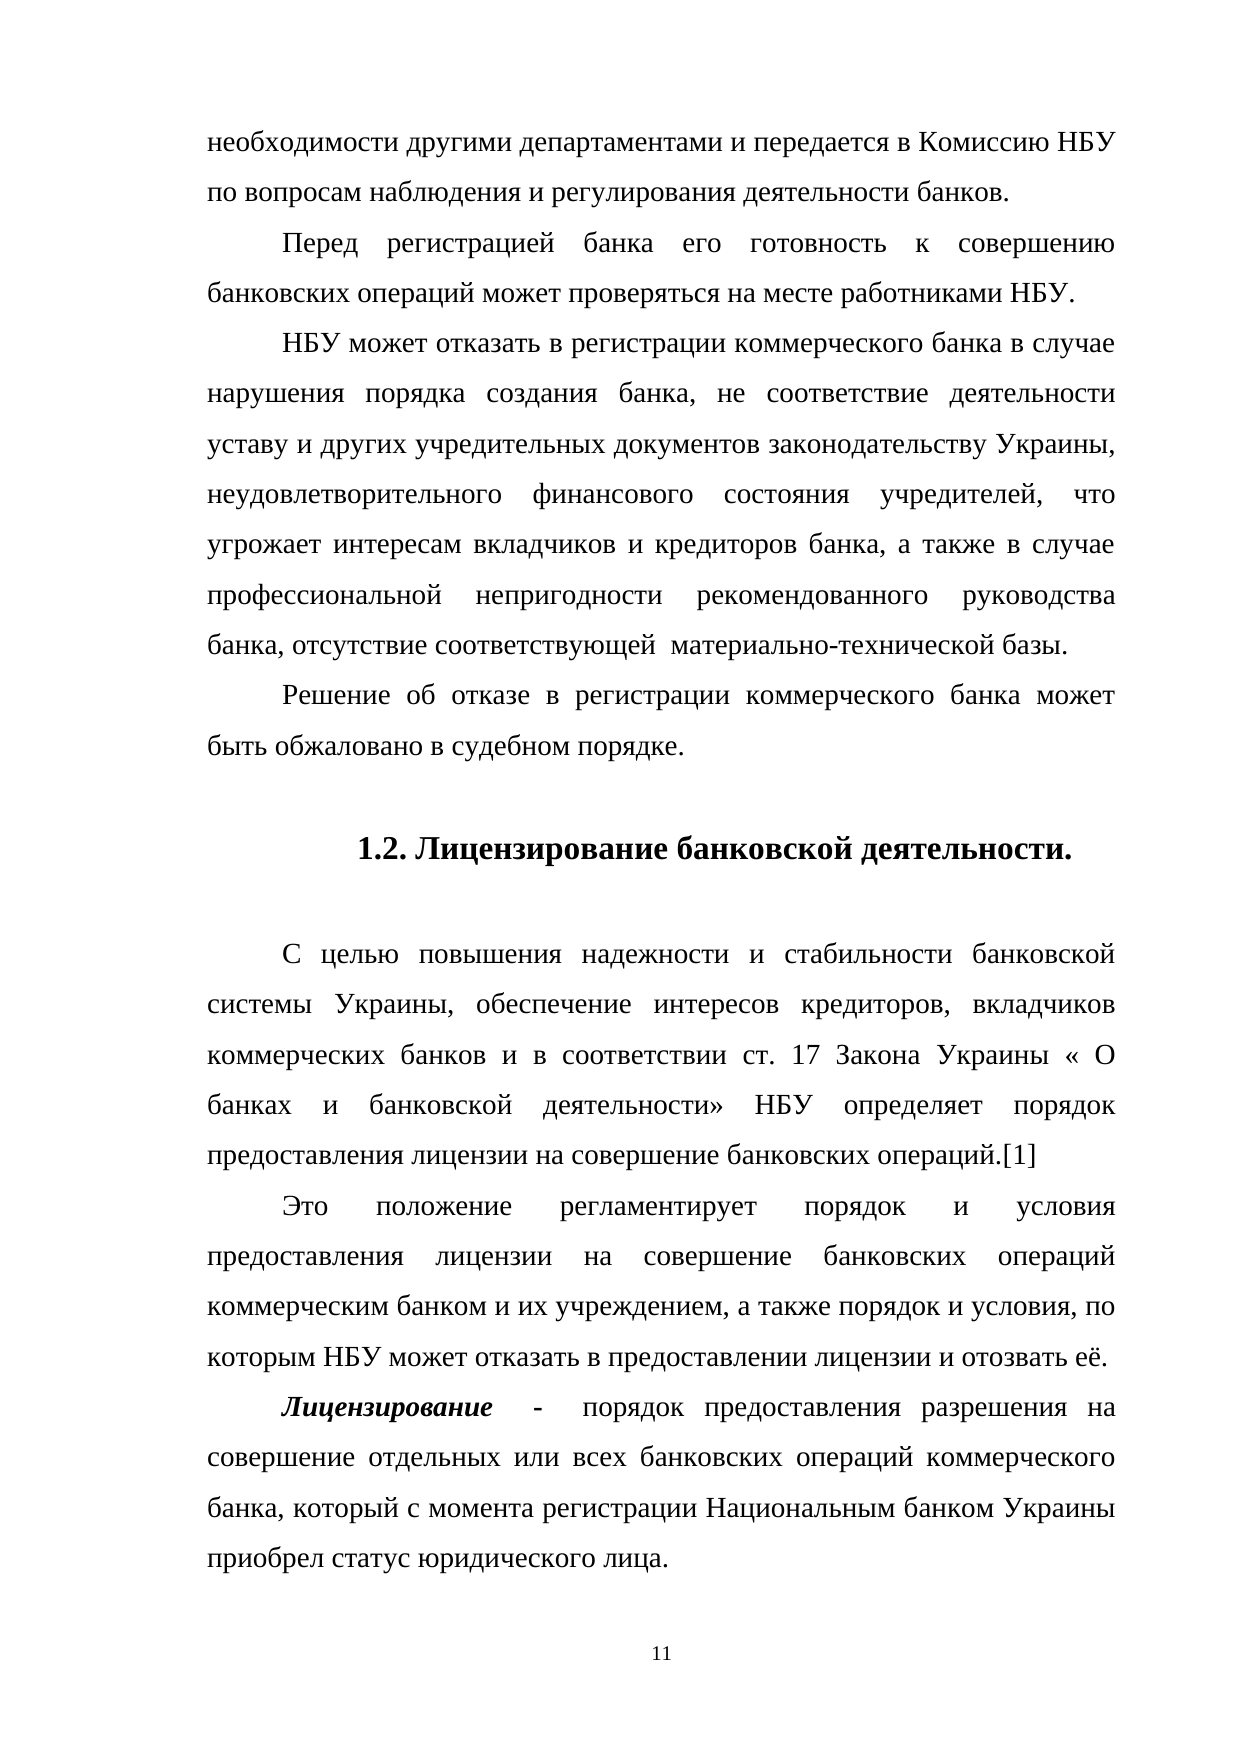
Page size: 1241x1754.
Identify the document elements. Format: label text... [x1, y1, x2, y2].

text Решение об отказе в регистрации коммерческого банка может быть обжаловано в судебном порядке. [207, 677, 1116, 761]
text Перед регистрацией банка его готовность к совершению банковских операций может проверяться на месте работниками НБУ. [207, 225, 1116, 308]
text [207, 124, 1116, 208]
text 1.2. Лицензирование банковской деятельности. [207, 828, 1116, 867]
text НБУ может отказать в регистрации коммерческого банка в случае нарушения порядка создания банка, не соответствие деятельности уставу и других учредительных документов законодательству Украины, неудовлетворительного финансового состояния учредителей, что угрожает интересам вкладчиков и кредиторов банка, а также в случае профессиональной непригодности рекомендованного руководства банка, отсутствие соответствующей материально-технической базы. [207, 325, 1116, 661]
text Лицензирование - порядок предоставления разрешения на совершение отдельных или всех банковских операций коммерческого банка, который с момента регистрации Национальным банком Украины приобрел статус юридического лица. [207, 1389, 1116, 1573]
text С целью повышения надежности и стабильности банковской системы Украины, обеспечение интересов кредиторов, вкладчиков коммерческих банков и в соответствии ст. 17 Закона Украины « О банках и банковской деятельности» НБУ определяет порядок предоставления лицензии на совершение банковских операций.[1] [207, 936, 1116, 1171]
text Это положение регламентирует порядок и условия предоставления лицензии на совершение банковских операций коммерческим банком и их учреждением, а также порядок и условия, по которым НБУ может отказать в предоставлении лицензии и отозвать её. [207, 1188, 1116, 1372]
